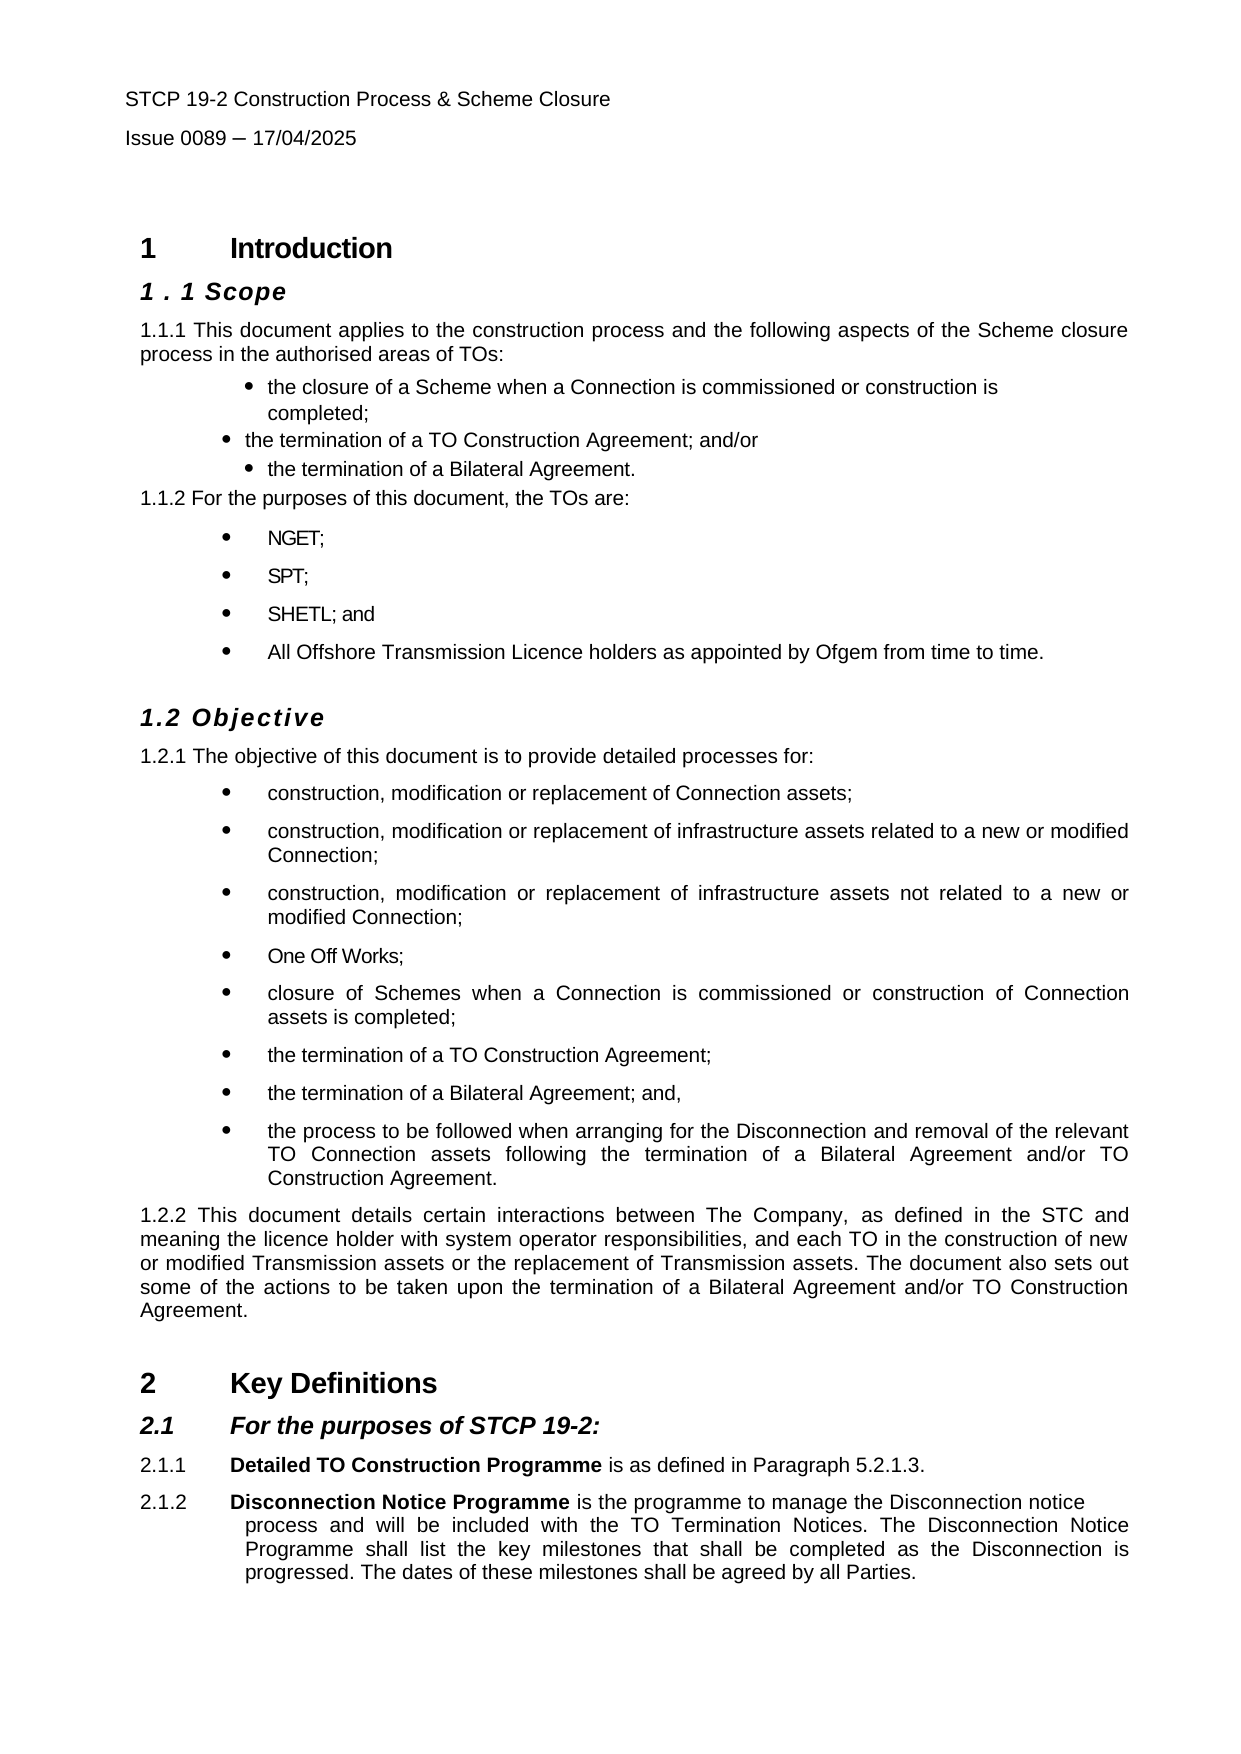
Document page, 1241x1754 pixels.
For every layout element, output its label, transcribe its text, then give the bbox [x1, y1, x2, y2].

list SHETL; and [222, 602, 1145, 626]
list the termination of a TO Construction Agreement; [222, 1044, 1145, 1067]
text 2.1 For the purposes of STCP 19-2: [140, 1412, 1145, 1440]
list construction, modification or replacement of infrastructure assets not related to a new or modified Connection; [222, 882, 1130, 929]
text 1.2 Objective [140, 703, 1145, 732]
text 2 Key Definitions [140, 1366, 1145, 1401]
list the termination of a Bilateral Agreement. 1.1.2 For the purposes of this document, the TOs are: [140, 453, 680, 511]
text 1.2.1 The objective of this document is to provide detailed processes for: [140, 744, 1145, 768]
text 2.1.1 Detailed TO Construction Programme is as defined in Paragraph 5.2.1.3. [140, 1454, 1145, 1477]
list the process to be followed when arranging for the Disconnection and removal of the relevant TO Connection assets following the termination of a Bilateral Agreement and/or TO Construction Agreement. [222, 1119, 1130, 1190]
list One Off Works; [222, 944, 1145, 968]
list construction, modification or replacement of Connection assets; [222, 782, 1145, 805]
text 2.1.2 Disconnection Notice Programme is the programme to manage the Disconnection notice [140, 1490, 1145, 1514]
list the closure of a Scheme when a Connection is commissioned or construction is completed; [245, 374, 1070, 425]
list All Offshore Transmission Licence holders as appointed by Ofgem from time to time. [222, 640, 1145, 664]
text 1.2.2 This document details certain interactions between The Company, as defined in the STC and meaning the licence holder with system operator responsibilities, and each TO in the construction of new or modified Transmission assets or the replacement of Transmission assets. The document also sets out some of the actions to be taken upon the termination of a Bilateral Agreement and/or TO Construction Agreement. [140, 1204, 1130, 1323]
text 1 . 1 Scope [140, 277, 1145, 306]
text process and will be included with the TO Termination Notices. The Disconnection Notice Programme shall list the key milestones that shall be completed as the Disconnection is progressed. The dates of these milestones shall be agreed by all Parties. [245, 1514, 1130, 1584]
list SPT; [222, 564, 1145, 588]
list the termination of a TO Construction Agreement; and/or [222, 425, 1145, 453]
text 1 Introduction [140, 232, 1145, 266]
list NGET; [222, 526, 1145, 550]
list the termination of a Bilateral Agreement; and, [222, 1082, 1145, 1105]
list closure of Schemes when a Connection is commissioned or construction of Connection assets is completed; [222, 981, 1130, 1029]
list construction, modification or replacement of infrastructure assets related to a new or modified Connection; [222, 820, 1130, 867]
text 1.1.1 This document applies to the construction process and the following aspects of the Scheme closure process in the authorised areas of TOs: [140, 318, 1130, 366]
